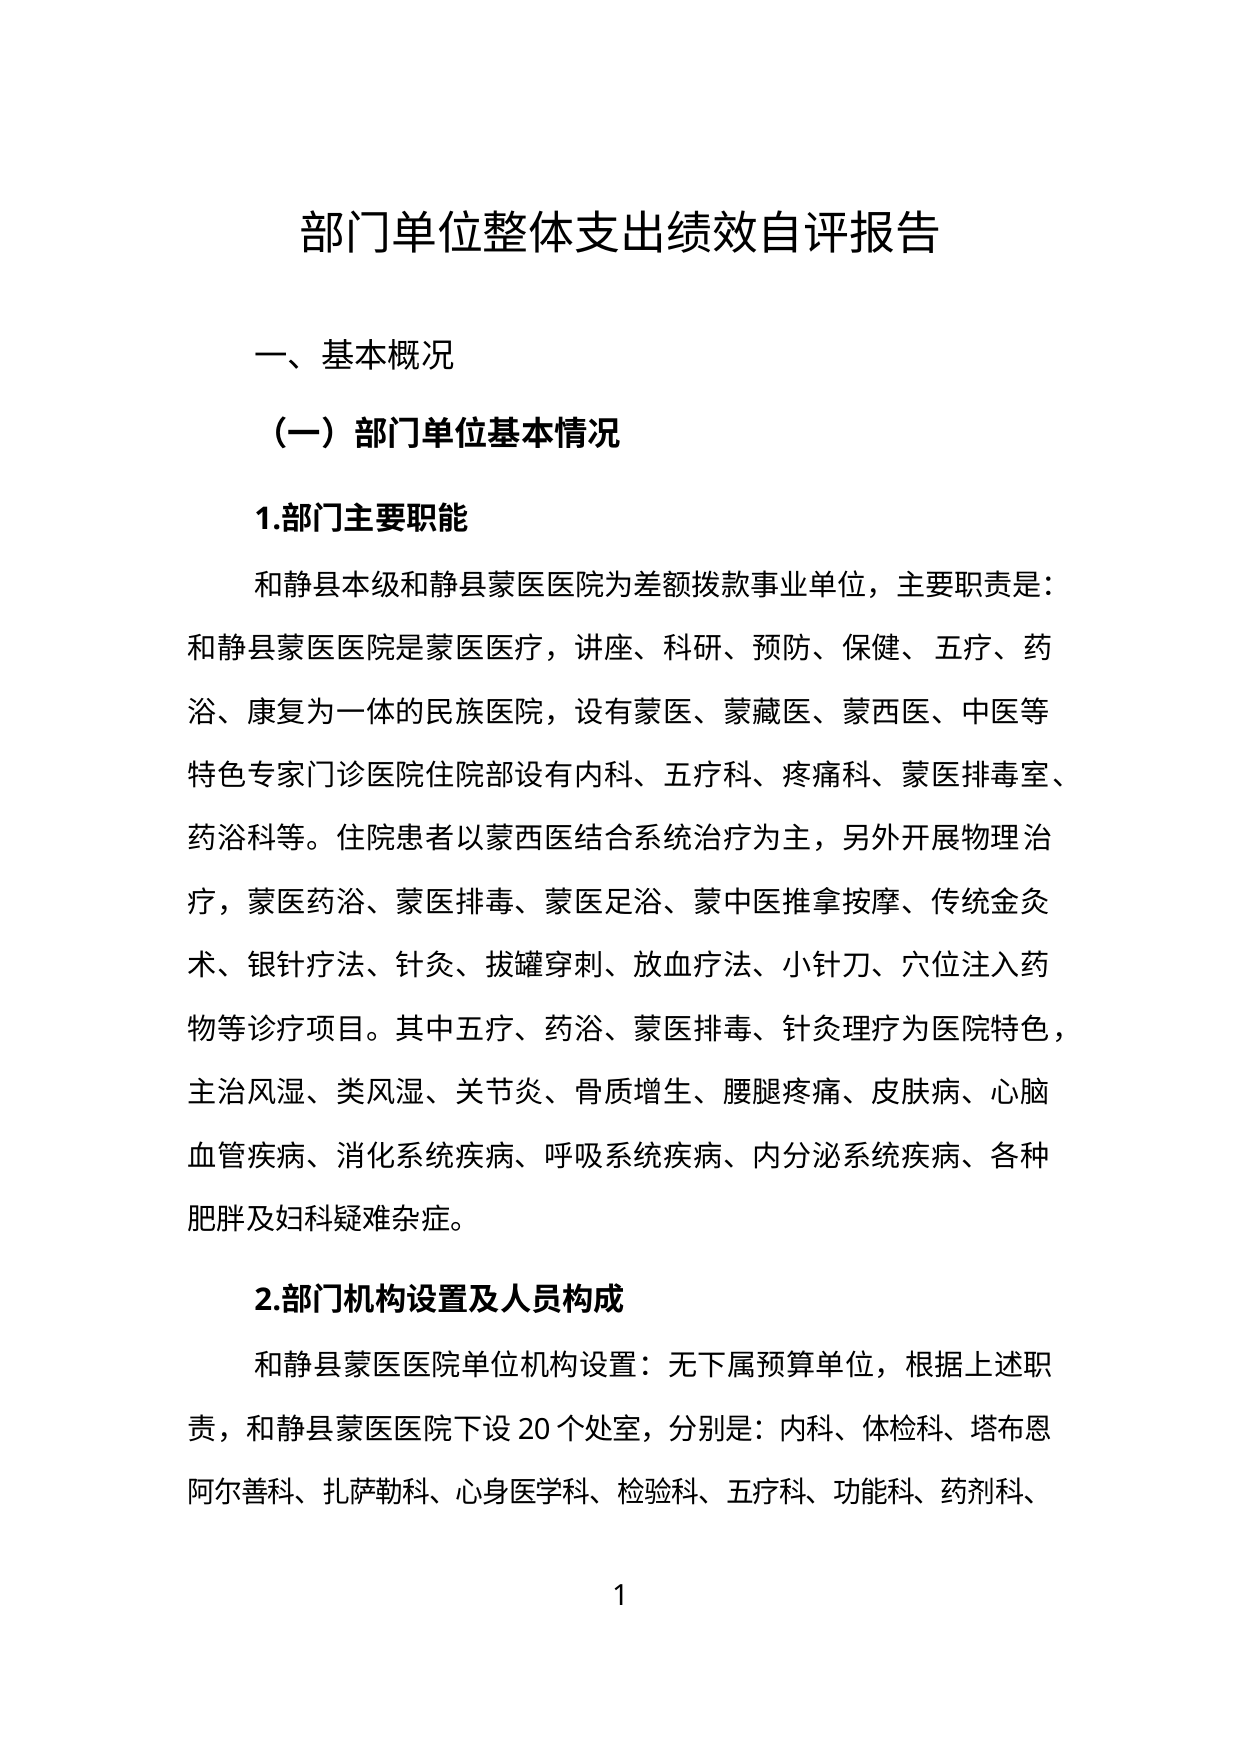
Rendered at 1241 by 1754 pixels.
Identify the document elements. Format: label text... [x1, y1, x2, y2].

subtitle 一、基本概况 [187, 329, 1053, 377]
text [187, 1342, 1053, 1511]
text 和静县本级和静县蒙医医院为差额拨款事业单位，主要职责是： [187, 561, 1053, 604]
subtitle 1.部门主要职能 [187, 493, 1053, 539]
subtitle 2.部门机构设置及人员构成 [187, 1274, 1053, 1319]
subtitle （一）部门单位基本情况 [187, 406, 1053, 454]
text 部门单位整体支出绩效自评报告 [187, 196, 1053, 262]
text 和静县蒙医医院是蒙医医疗，讲座、科研、预防、保健、五疗、药浴、康复为一体的民族医院，设有蒙医、蒙藏医、蒙西医、中医等特色专家门诊医院住院部设有内科、五疗科、疼痛科、蒙医排毒室、药浴科等。住院患者以蒙西医结合系统治疗为主，另外开展物理治疗，蒙医药浴、蒙医排毒、蒙医足浴、蒙中医推拿按摩、传统金灸术、银针疗法、针灸、拔罐穿刺、放血疗法、小针刀、穴位注入药物等诊疗项目。其中五疗、药浴、蒙医排毒、针灸理疗为医院特色，主治风湿、类风湿、关节炎、骨质增生、腰腿疼痛、皮肤病、心脑血管疾病、消化系统疾病、呼吸系统疾病、内分泌系统疾病、各种肥胖及妇科疑难杂症。 [187, 625, 1053, 1238]
